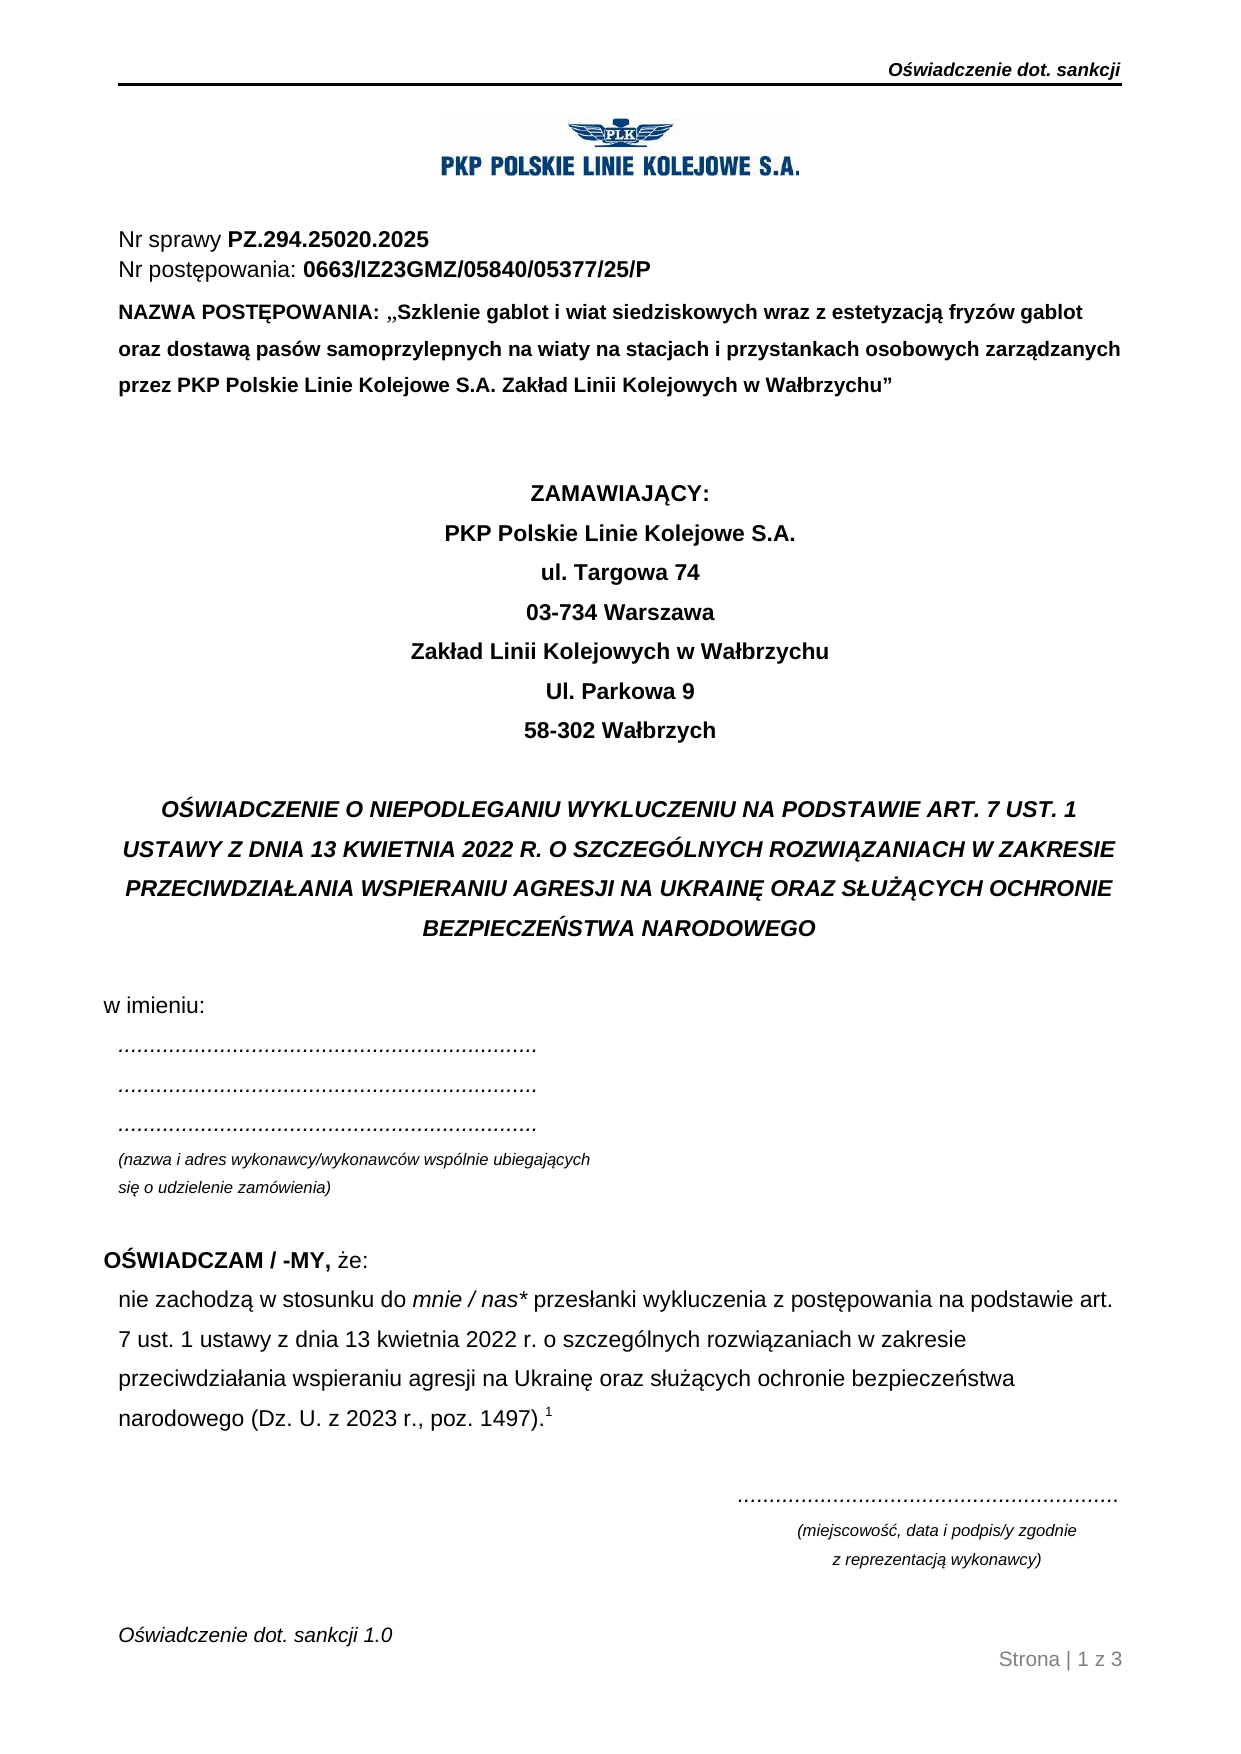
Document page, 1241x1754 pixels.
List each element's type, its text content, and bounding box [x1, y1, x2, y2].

text Nr sprawy PZ.294.25020.2025 [118, 226, 1122, 253]
text Ul. Parkowa 9 [118, 678, 1122, 704]
text .................................................................. [118, 1071, 1122, 1097]
text w imieniu: [103, 992, 1122, 1018]
picture [441, 118, 799, 176]
text nie zachodzą w stosunku do mnie / nas* przesłanki wykluczenia z postępowania na podstawie art. 7 ust. 1 ustawy z dnia 13 kwietnia 2022 r. o szczególnych rozwiązaniach w zakresie przeciwdziałania wspieraniu agresji na Ukrainę oraz służących ochronie bezpieczeństwa narodowego (Dz. U. z 2023 r., poz. 1497). [118, 1286, 1122, 1431]
text Zakład Linii Kolejowych w Wałbrzychu [118, 638, 1122, 665]
text PKP Polskie Linie Kolejowe S.A. [118, 520, 1122, 546]
text ul. Targowa 74 [118, 559, 1122, 586]
text NAZWA POSTĘPOWANIA: „Szklenie gablot i wiat siedziskowych wraz z estetyzacją fryzów gablot oraz dostawą pasów samoprzylepnych na wiaty na stacjach i przystankach osobowych zarządzanych przez PKP Polskie Linie Kolejowe S.A. Zakład Linii Kolejowych w Wałbrzychu” [118, 296, 1122, 397]
text ZAMAWIAJĄCY: [118, 480, 1122, 507]
text 58-302 Wałbrzych [118, 717, 1122, 744]
text (nazwa i adres wykonawcy/wykonawców wspólnie ubiegających się o udzielenie zamówienia) [118, 1149, 606, 1197]
text .................................................................. [118, 1031, 1122, 1057]
text (miejscowość, data i podpis/y zgodnie [679, 1521, 1122, 1540]
text Nr postępowania: 0663/IZ23GMZ/05840/05377/25/P [118, 256, 1122, 283]
text OŚWIADCZENIE O NIEPODLEGANIU WYKLUCZENIU NA PODSTAWIE ART. 7 UST. 1 USTAWY Z DNIA 13 KWIETNIA 2022 R. O SZCZEGÓLNYCH ROZWIĄZANIACH W ZAKRESIE PRZECIWDZIAŁANIA WSPIERANIU AGRESJI NA UKRAINĘ ORAZ SŁUŻĄCYCH OCHRONIE BEZPIECZEŃSTWA NARODOWEGO [118, 757, 1122, 941]
text ............................................................ [118, 1481, 1122, 1508]
text 03-734 Warszawa [118, 599, 1122, 625]
text .................................................................. [118, 1110, 1122, 1136]
text OŚWIADCZAM / -MY, że: [103, 1247, 1122, 1273]
text z reprezentacją wykonawcy) [679, 1550, 1122, 1569]
